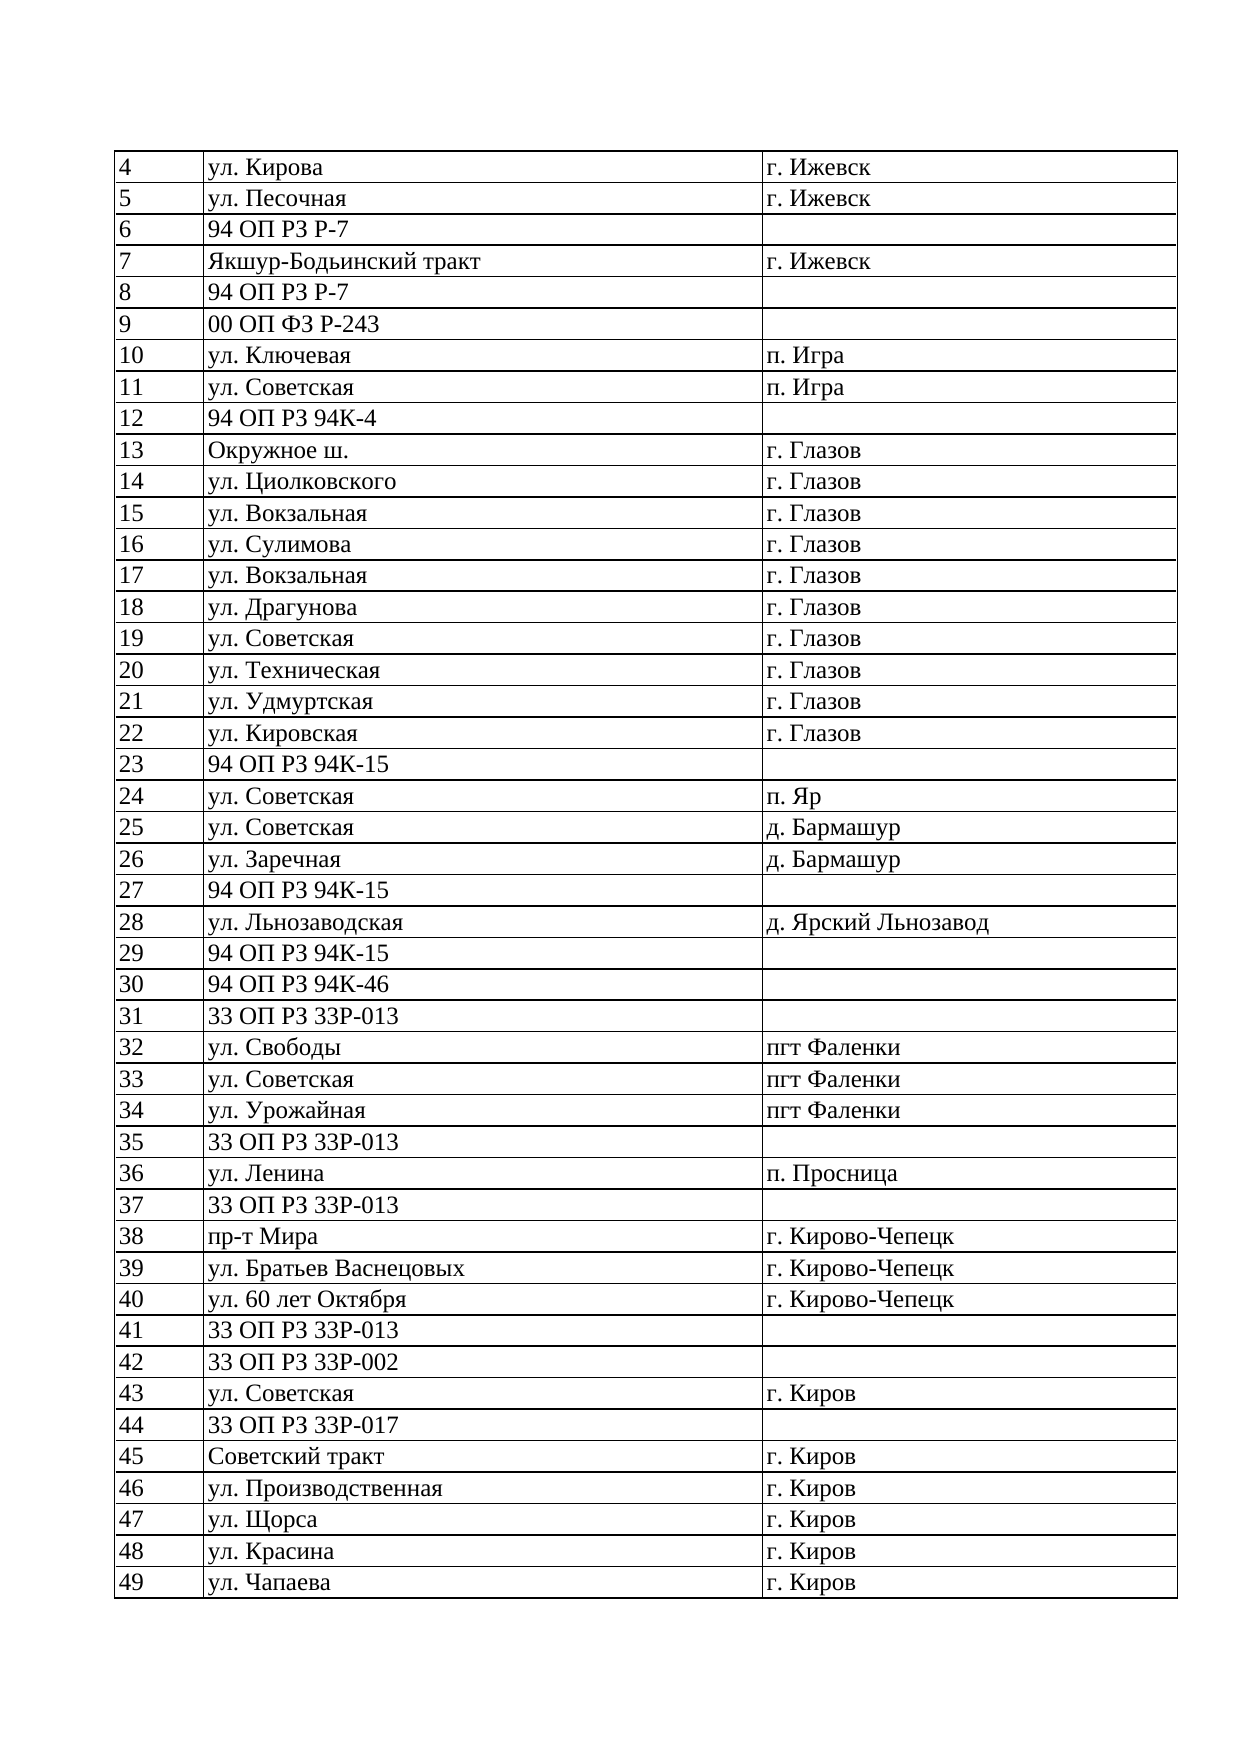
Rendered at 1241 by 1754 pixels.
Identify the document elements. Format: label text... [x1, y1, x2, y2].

table_cell г. Глазов [763, 559, 1177, 590]
table_cell ул. Советская [204, 1378, 762, 1408]
table_cell 94 ОП РЗ 94К-15 [204, 938, 762, 968]
table_cell [763, 1345, 1177, 1377]
table_cell 43 [115, 1378, 203, 1408]
table_cell [763, 874, 1177, 905]
table_cell 19 [115, 623, 203, 653]
table_cell п. Игра [763, 339, 1177, 370]
table_cell 25 [115, 812, 203, 842]
table_cell г. Глазов [763, 528, 1177, 559]
table_cell 24 [115, 780, 203, 811]
table_cell п. Игра [763, 370, 1177, 402]
table_cell [763, 999, 1177, 1031]
table_cell д. Бармашур [763, 811, 1177, 842]
table_cell [763, 307, 1177, 339]
table_cell ул. Песочная [204, 183, 762, 213]
table_cell 32 [115, 1032, 203, 1062]
table_cell [763, 968, 1177, 999]
table_cell г. Кирово-Чепецк [763, 1220, 1177, 1251]
table_cell ул. Свободы [204, 1032, 762, 1062]
table_cell 94 ОП РЗ 94К-15 [204, 875, 762, 905]
table_cell г. Глазов [763, 433, 1177, 464]
table_cell 33 ОП РЗ 33Р-013 [204, 1190, 762, 1219]
table_cell 38 [115, 1221, 203, 1251]
table_cell 12 [115, 403, 203, 433]
table_cell ул. Щорса [204, 1504, 762, 1534]
table_cell ул. Ключевая [204, 340, 762, 370]
table_cell 14 [115, 466, 203, 496]
table_cell пр-т Мира [204, 1221, 762, 1251]
table_cell ул. Советская [204, 812, 762, 842]
table_cell г. Киров [763, 1377, 1177, 1408]
table_cell 21 [115, 686, 203, 716]
table_cell 94 ОП РЗ Р-7 [204, 277, 762, 307]
table_cell 34 [115, 1095, 203, 1125]
table_cell пгт Фаленки [763, 1094, 1177, 1125]
table_cell 4 [115, 152, 203, 181]
table_cell ул. Производственная [204, 1473, 762, 1503]
table_cell д. Бармашур [763, 842, 1177, 873]
table_cell ул. Драгунова [204, 592, 762, 622]
table_cell ул. Удмуртская [204, 686, 762, 716]
table_cell г. Глазов [763, 590, 1177, 622]
table_cell 41 [115, 1315, 203, 1345]
table_cell ул. Советская [204, 372, 762, 402]
table_cell 29 [115, 938, 203, 968]
table_cell г. Киров [763, 1566, 1177, 1597]
table_cell ул. Заречная [204, 844, 762, 873]
table_cell [763, 1188, 1177, 1219]
table_cell 42 [115, 1346, 203, 1377]
table_cell пгт Фаленки [763, 1062, 1177, 1094]
table_cell ул. Советская [204, 1064, 762, 1094]
table_cell ул. Кирова [204, 152, 762, 181]
table_cell ул. Циолковского [204, 466, 762, 496]
table_cell 94 ОП РЗ 94К-46 [204, 970, 762, 999]
table_cell 28 [115, 906, 203, 936]
table_cell г. Глазов [763, 465, 1177, 496]
table_cell [763, 213, 1177, 244]
table_cell 47 [115, 1504, 203, 1534]
table_cell 39 [115, 1252, 203, 1282]
table_cell ул. Советская [204, 623, 762, 653]
table_cell 18 [115, 591, 203, 622]
table_cell 30 [115, 969, 203, 999]
table_cell г. Ижевск [763, 244, 1177, 276]
table_cell пгт Фаленки [763, 1031, 1177, 1062]
table_cell г. Киров [763, 1440, 1177, 1471]
table_cell 17 [115, 560, 203, 590]
table_cell 8 [115, 277, 203, 307]
table_cell г. Глазов [763, 622, 1177, 653]
table_cell [763, 1125, 1177, 1157]
table_cell д. Ярский Льнозавод [763, 905, 1177, 936]
table_cell ул. Ленина [204, 1158, 762, 1188]
table_cell 10 [115, 340, 203, 370]
table_cell г. Ижевск [763, 181, 1177, 213]
table_cell ул. Кировская [204, 718, 762, 748]
table_cell [763, 748, 1177, 779]
table_cell 33 [115, 1063, 203, 1094]
table_cell [763, 1314, 1177, 1345]
table_cell 20 [115, 654, 203, 685]
table_cell г. Киров [763, 1471, 1177, 1503]
table_cell ул. Техническая [204, 655, 762, 685]
table_cell 22 [115, 717, 203, 748]
table_cell г. Кирово-Чепецк [763, 1251, 1177, 1282]
table_cell ул. Советская [204, 781, 762, 811]
table_cell ул. 60 лет Октября [204, 1284, 762, 1314]
table_cell п. Яр [763, 779, 1177, 811]
table_cell [763, 276, 1177, 307]
table_cell 49 [115, 1567, 203, 1597]
table_cell 27 [115, 875, 203, 905]
table_cell 35 [115, 1126, 203, 1157]
table_cell г. Глазов [763, 653, 1177, 685]
table_cell 33 ОП РЗ 33Р-002 [204, 1347, 762, 1377]
table_cell Советский тракт [204, 1441, 762, 1471]
table_cell 26 [115, 843, 203, 873]
table_cell г. Кирово-Чепецк [763, 1283, 1177, 1314]
table_cell г. Глазов [763, 685, 1177, 716]
table_cell 33 ОП РЗ 33Р-013 [204, 1127, 762, 1157]
table_cell ул. Вокзальная [204, 498, 762, 527]
table_cell ул. Урожайная [204, 1095, 762, 1125]
table_cell 46 [115, 1472, 203, 1503]
table_cell 94 ОП РЗ 94К-15 [204, 749, 762, 779]
table_cell 5 [115, 183, 203, 213]
table_cell [763, 402, 1177, 433]
table_cell г. Киров [763, 1534, 1177, 1566]
table_cell ул. Красина [204, 1536, 762, 1566]
table_cell ул. Братьев Васнецовых [204, 1253, 762, 1282]
table_cell ул. Вокзальная [204, 561, 762, 590]
table_cell 40 [115, 1284, 203, 1314]
table_cell Якшур-Бодьинский тракт [204, 246, 762, 276]
table_cell 15 [115, 497, 203, 527]
table_cell 44 [115, 1409, 203, 1440]
table_cell 37 [115, 1189, 203, 1219]
table_cell 16 [115, 529, 203, 559]
table_cell ул. Чапаева [204, 1567, 762, 1597]
table_cell 45 [115, 1441, 203, 1471]
table_cell 33 ОП РЗ 33Р-013 [204, 1001, 762, 1031]
table_cell п. Просница [763, 1157, 1177, 1188]
table_cell 11 [115, 371, 203, 402]
table_cell 6 [115, 214, 203, 244]
table_cell 23 [115, 749, 203, 779]
table_cell г. Киров [763, 1503, 1177, 1534]
table_cell 48 [115, 1535, 203, 1566]
table_cell 36 [115, 1158, 203, 1188]
table_cell 31 [115, 1000, 203, 1031]
table_cell [763, 936, 1177, 968]
table_cell 13 [115, 434, 203, 464]
table_cell 9 [115, 308, 203, 339]
table_cell ул. Сулимова [204, 529, 762, 559]
table_cell 94 ОП РЗ 94К-4 [204, 403, 762, 433]
table_cell г. Глазов [763, 496, 1177, 527]
table_cell 33 ОП РЗ 33Р-017 [204, 1410, 762, 1440]
table_cell ул. Льнозаводская [204, 907, 762, 936]
table_cell 33 ОП РЗ 33Р-013 [204, 1316, 762, 1345]
table_cell 94 ОП РЗ Р-7 [204, 215, 762, 244]
table_cell г. Ижевск [763, 152, 1177, 181]
table_cell Окружное ш. [204, 435, 762, 464]
table_cell 00 ОП ФЗ Р-243 [204, 309, 762, 339]
table_cell г. Глазов [763, 716, 1177, 748]
table_cell [763, 1408, 1177, 1440]
table_cell 7 [115, 245, 203, 276]
